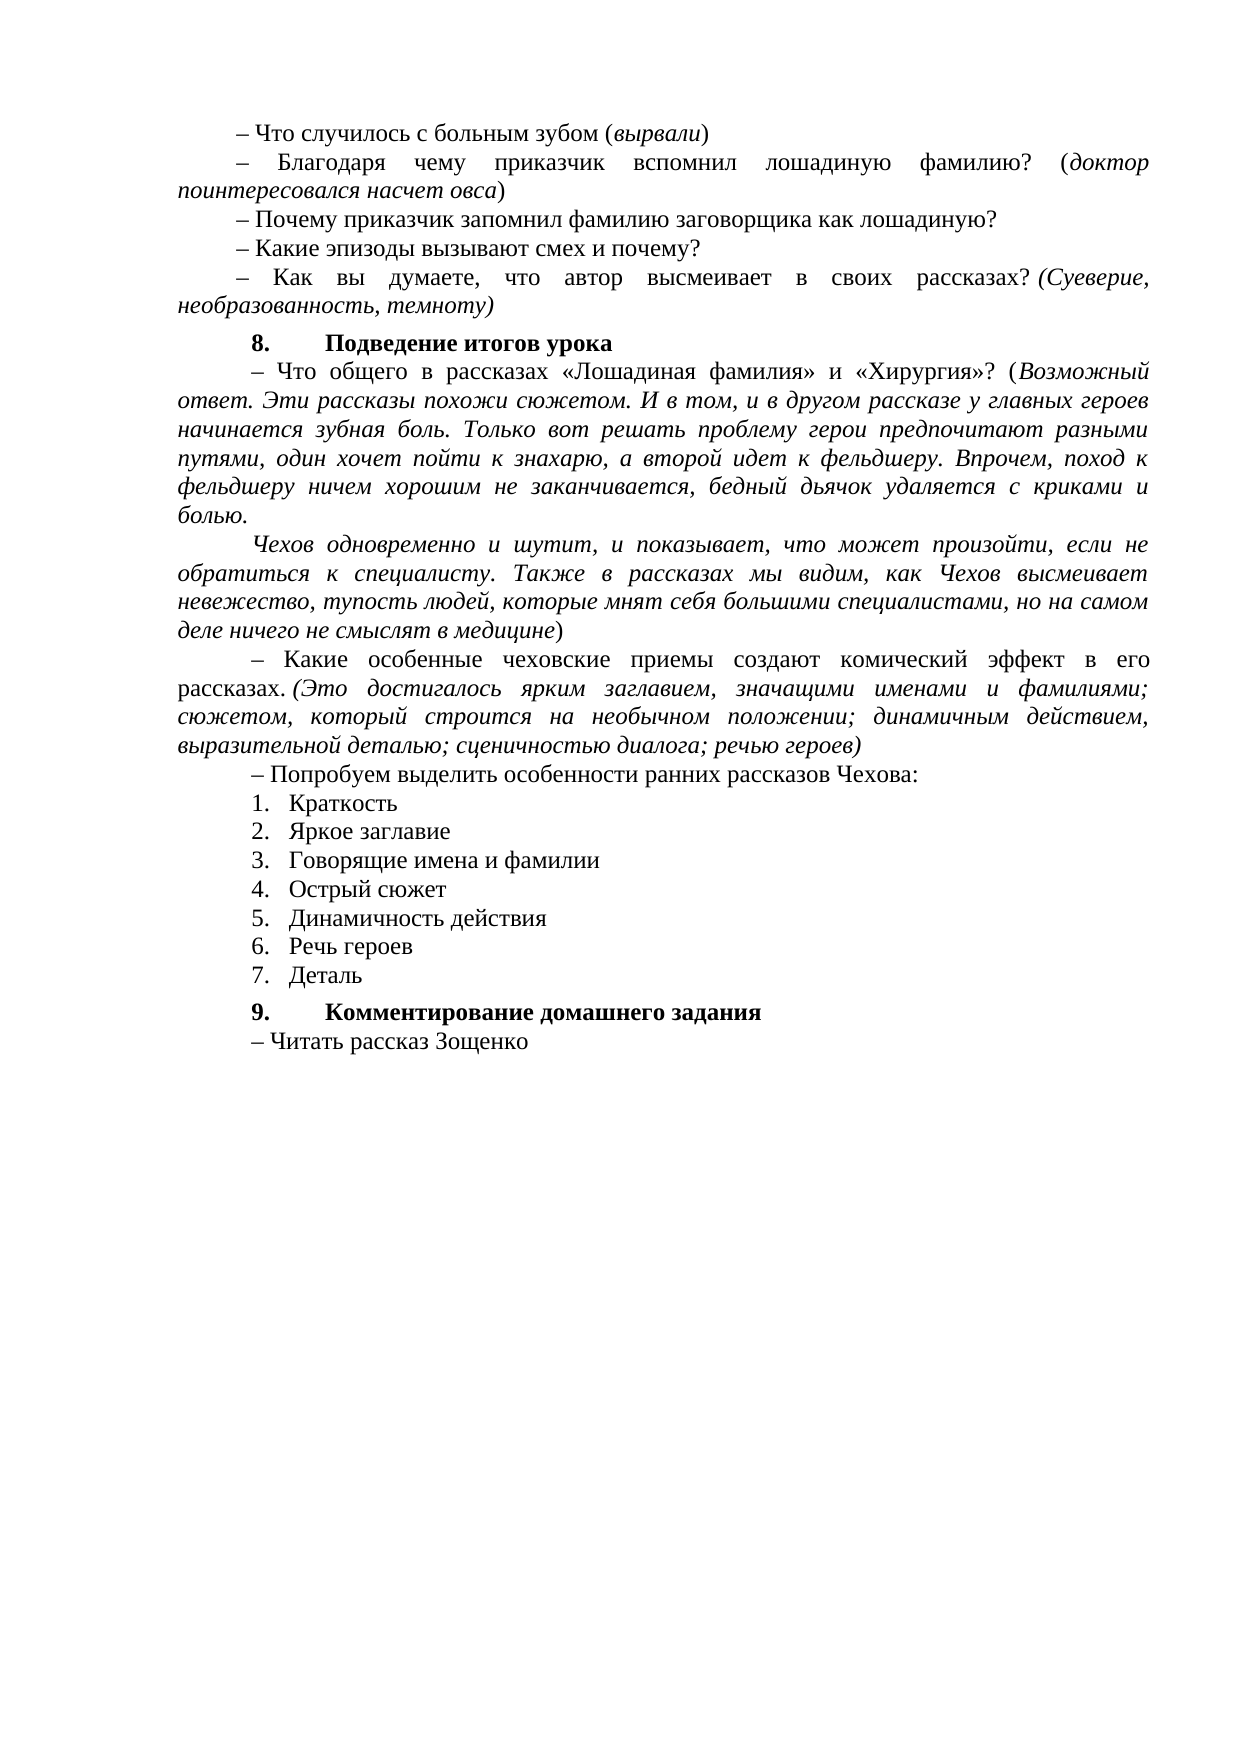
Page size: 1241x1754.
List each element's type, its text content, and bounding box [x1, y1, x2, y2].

text – Что случилось с больным зубом (вырвали) [177, 118, 1152, 147]
text – Что общего в рассказах «Лошадиная фамилия» и «Хирургия»? (Возможный ответ. Эти рассказы похожи сюжетом. И в том, и в другом рассказе у главных героев начинается зубная боль. Только вот решать проблему герои предпочитают разными путями, один хочет пойти к знахарю, а второй идет к фельдшеру. Впрочем, поход к фельдшеру ничем хорошим не заканчивается, бедный дьячок удаляется с криками и болью. [177, 356, 1152, 529]
text – Какие эпизоды вызывают смех и почему? [177, 233, 1152, 262]
list Подведение итогов урока [177, 328, 1152, 356]
list Краткость [251, 788, 1152, 816]
text – Благодаря чему приказчик вспомнил лошадиную фамилию? (доктор поинтересовался насчет овса) [177, 147, 1152, 204]
text – Попробуем выделить особенности ранних рассказов Чехова: [177, 759, 1152, 788]
text Чехов одновременно и шутит, и показывает, что может произойти, если не обратиться к специалисту. Также в рассказах мы видим, как Чехов высмеивает невежество, тупость людей, которые мнят себя большими специалистами, но на самом деле ничего не смыслят в медицине) [177, 529, 1152, 644]
text – Какие особенные чеховские приемы создают комический эффект в его рассказах. (Это достигалось ярким заглавием, значащими именами и фамилиями; сюжетом, который строится на необычном положении; динамичным действием, выразительной деталью; сценичностью диалога; речью героев) [177, 644, 1152, 759]
list Яркое заглавие [251, 816, 1152, 845]
list Динамичность действия [251, 903, 1152, 931]
text – Почему приказчик запомнил фамилию заговорщика как лошадиную? [177, 204, 1152, 233]
text – Читать рассказ Зощенко [177, 1026, 1152, 1055]
text – Как вы думаете, что автор высмеивает в своих рассказах? (Суеверие, необразованность, темноту) [177, 262, 1152, 319]
list Деталь [251, 960, 1152, 989]
list Комментирование домашнего задания [177, 997, 1152, 1026]
list Говорящие имена и фамилии [251, 845, 1152, 874]
list Речь героев [251, 931, 1152, 960]
list Острый сюжет [251, 874, 1152, 903]
